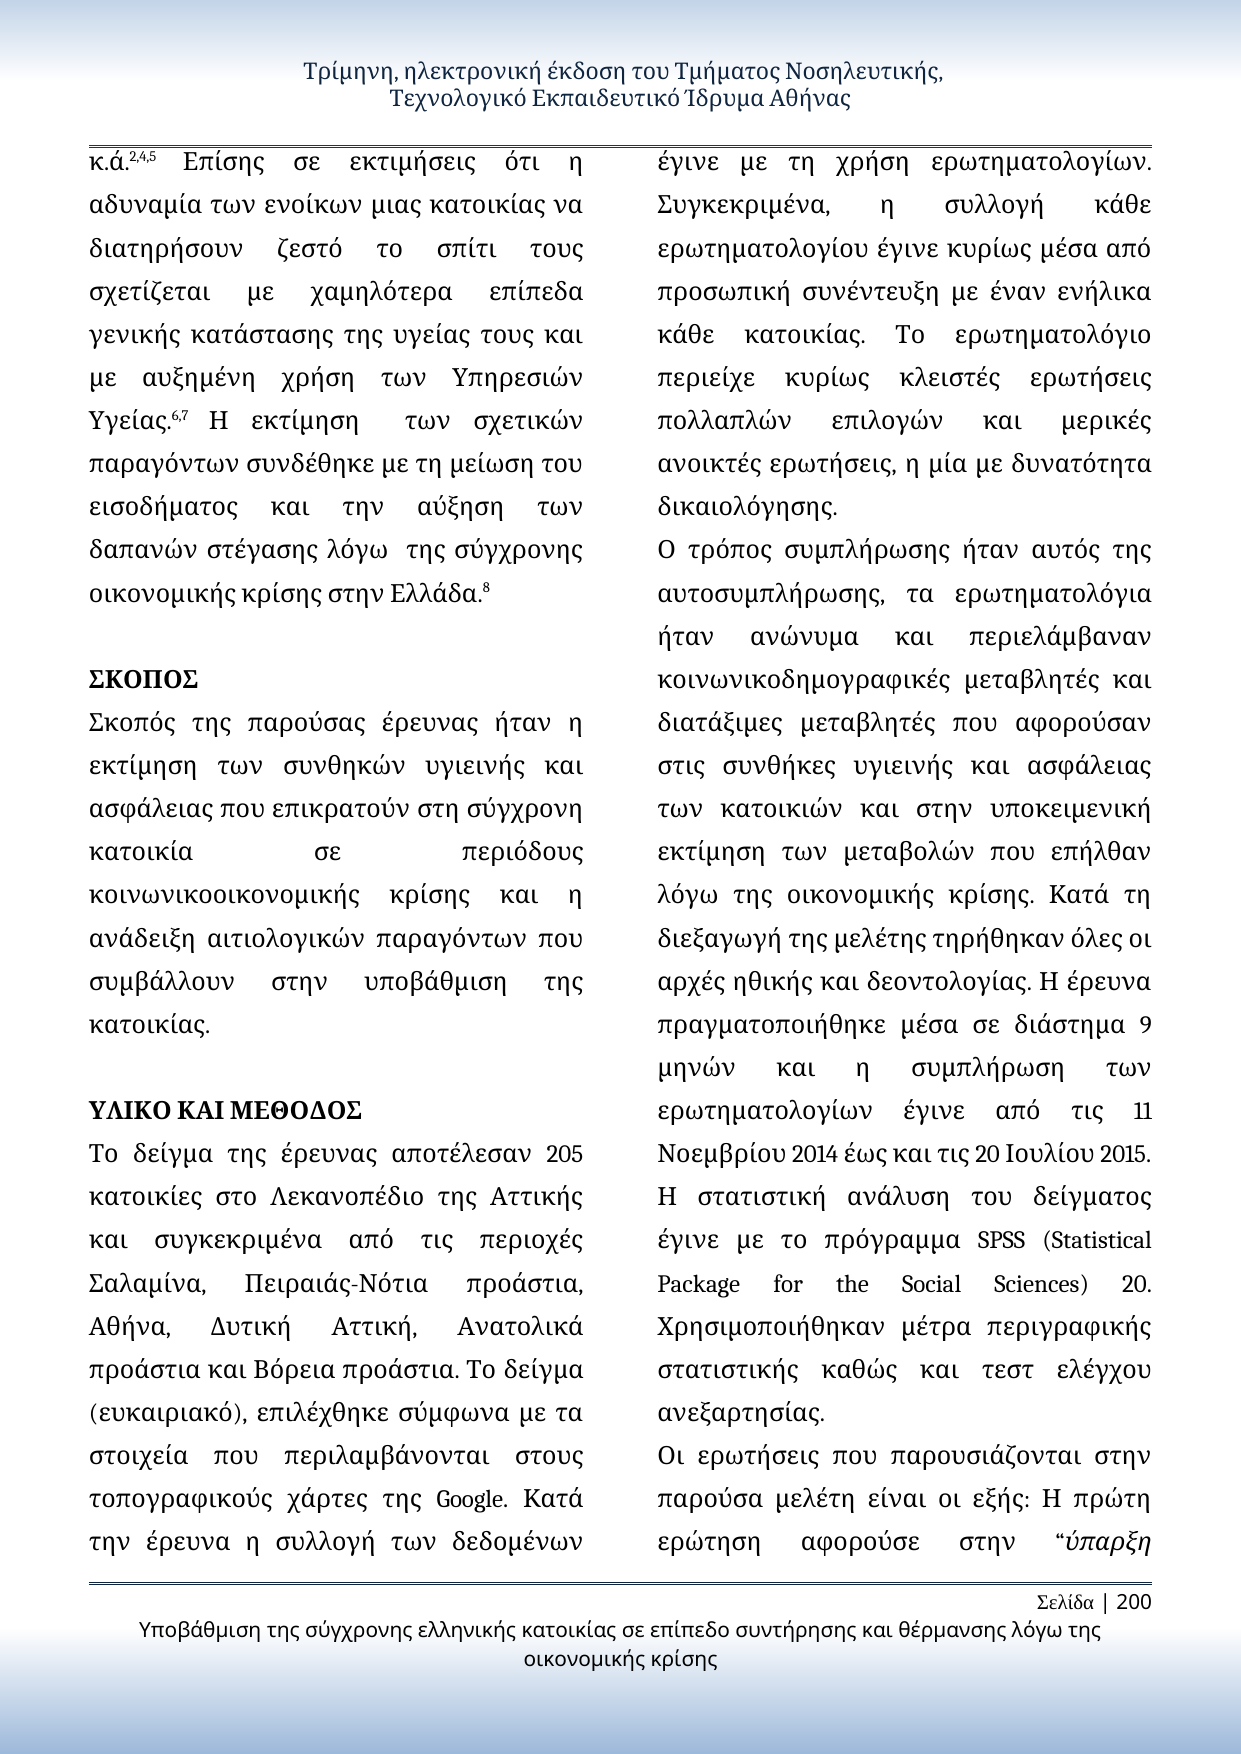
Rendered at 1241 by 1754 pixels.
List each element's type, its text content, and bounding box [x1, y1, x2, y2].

text Ο τρόπος συμπλήρωσης ήταν αυτός της αυτοσυμπλήρωσης, τα ερωτηματολόγια ήταν ανώνυμα και περιελάμβαναν κοινωνικοδημογραφικές μεταβλητές και διατάξιμες μεταβλητές που αφορούσαν στις συνθήκες υγιεινής και ασφάλειας των κατοικιών και στην υποκειμενική εκτίμηση των μεταβολών που επήλθαν λόγω της οικονομικής κρίσης. Κατά τη διεξαγωγή της μελέτης τηρήθηκαν όλες οι αρχές ηθικής και δεοντολογίας. Η έρευνα πραγματοποιήθηκε μέσα σε διάστημα 9 μηνών και η συμπλήρωση των ερωτηματολογίων έγινε από τις 11 Νοεμβρίου 2014 έως και τις 20 Ιουλίου 2015. Η στατιστική ανάλυση του δείγματος έγινε με το πρόγραμμα SPSS (Statistical Package for the Social Sciences) 20. Χρησιμοποιήθηκαν μέτρα περιγραφικής στατιστικής καθώς και τεστ ελέγχου ανεξαρτησίας. [657, 536, 1152, 1428]
text Το δείγμα της έρευνας αποτέλεσαν 205 κατοικίες στο Λεκανοπέδιο της Αττικής και συγκεκριμένα από τις περιοχές Σαλαμίνα, Πειραιάς-Νότια προάστια, Αθήνα, Δυτική Αττική, Ανατολικά προάστια και Βόρεια προάστια. Το δείγμα (ευκαιριακό), επιλέχθηκε σύμφωνα με τα στοιχεία που περιλαμβάνονται στους τοπογραφικούς χάρτες της Google. Κατά την έρευνα η συλλογή των δεδομένων έγινε με τη χρήση ερωτηματολογίων. Συγκεκριμένα, η συλλογή κάθε ερωτηματολογίου έγινε κυρίως μέσα από προσωπική συνέντευξη με έναν ενήλικα κάθε κατοικίας. Το ερωτηματολόγιο περιείχε κυρίως κλειστές ερωτήσεις πολλαπλών επιλογών και μερικές ανοικτές ερωτήσεις, η μία με δυνατότητα δικαιολόγησης. [657, 148, 1152, 522]
text Το δείγμα της έρευνας αποτέλεσαν 205 κατοικίες στο Λεκανοπέδιο της Αττικής και συγκεκριμένα από τις περιοχές Σαλαμίνα, Πειραιάς-Νότια προάστια, Αθήνα, Δυτική Αττική, Ανατολικά προάστια και Βόρεια προάστια. Το δείγμα (ευκαιριακό), επιλέχθηκε σύμφωνα με τα στοιχεία που περιλαμβάνονται στους τοπογραφικούς χάρτες της Google. Κατά την έρευνα η συλλογή των δεδομένων έγινε με τη χρήση ερωτηματολογίων. Συγκεκριμένα, η συλλογή κάθε ερωτηματολογίου έγινε κυρίως μέσα από προσωπική συνέντευξη με έναν ενήλικα κάθε κατοικίας. Το ερωτηματολόγιο περιείχε κυρίως κλειστές ερωτήσεις πολλαπλών επιλογών και μερικές ανοικτές ερωτήσεις, η μία με δυνατότητα δικαιολόγησης. [89, 1140, 583, 1557]
text ΥΛΙΚΟ ΚΑΙ ΜΕΘΟΔΟΣ [89, 1097, 583, 1126]
text ΣΚΟΠΟΣ [89, 666, 583, 694]
text Σκοπός της παρούσας έρευνας ήταν η εκτίμηση των συνθηκών υγιεινής και ασφάλειας που επικρατούν στη σύγχρονη κατοικία σε περιόδους κοινωνικοοικονομικής κρίσης και η ανάδειξη αιτιολογικών παραγόντων που συμβάλλουν στην υποβάθμιση της κατοικίας. [89, 709, 583, 1039]
